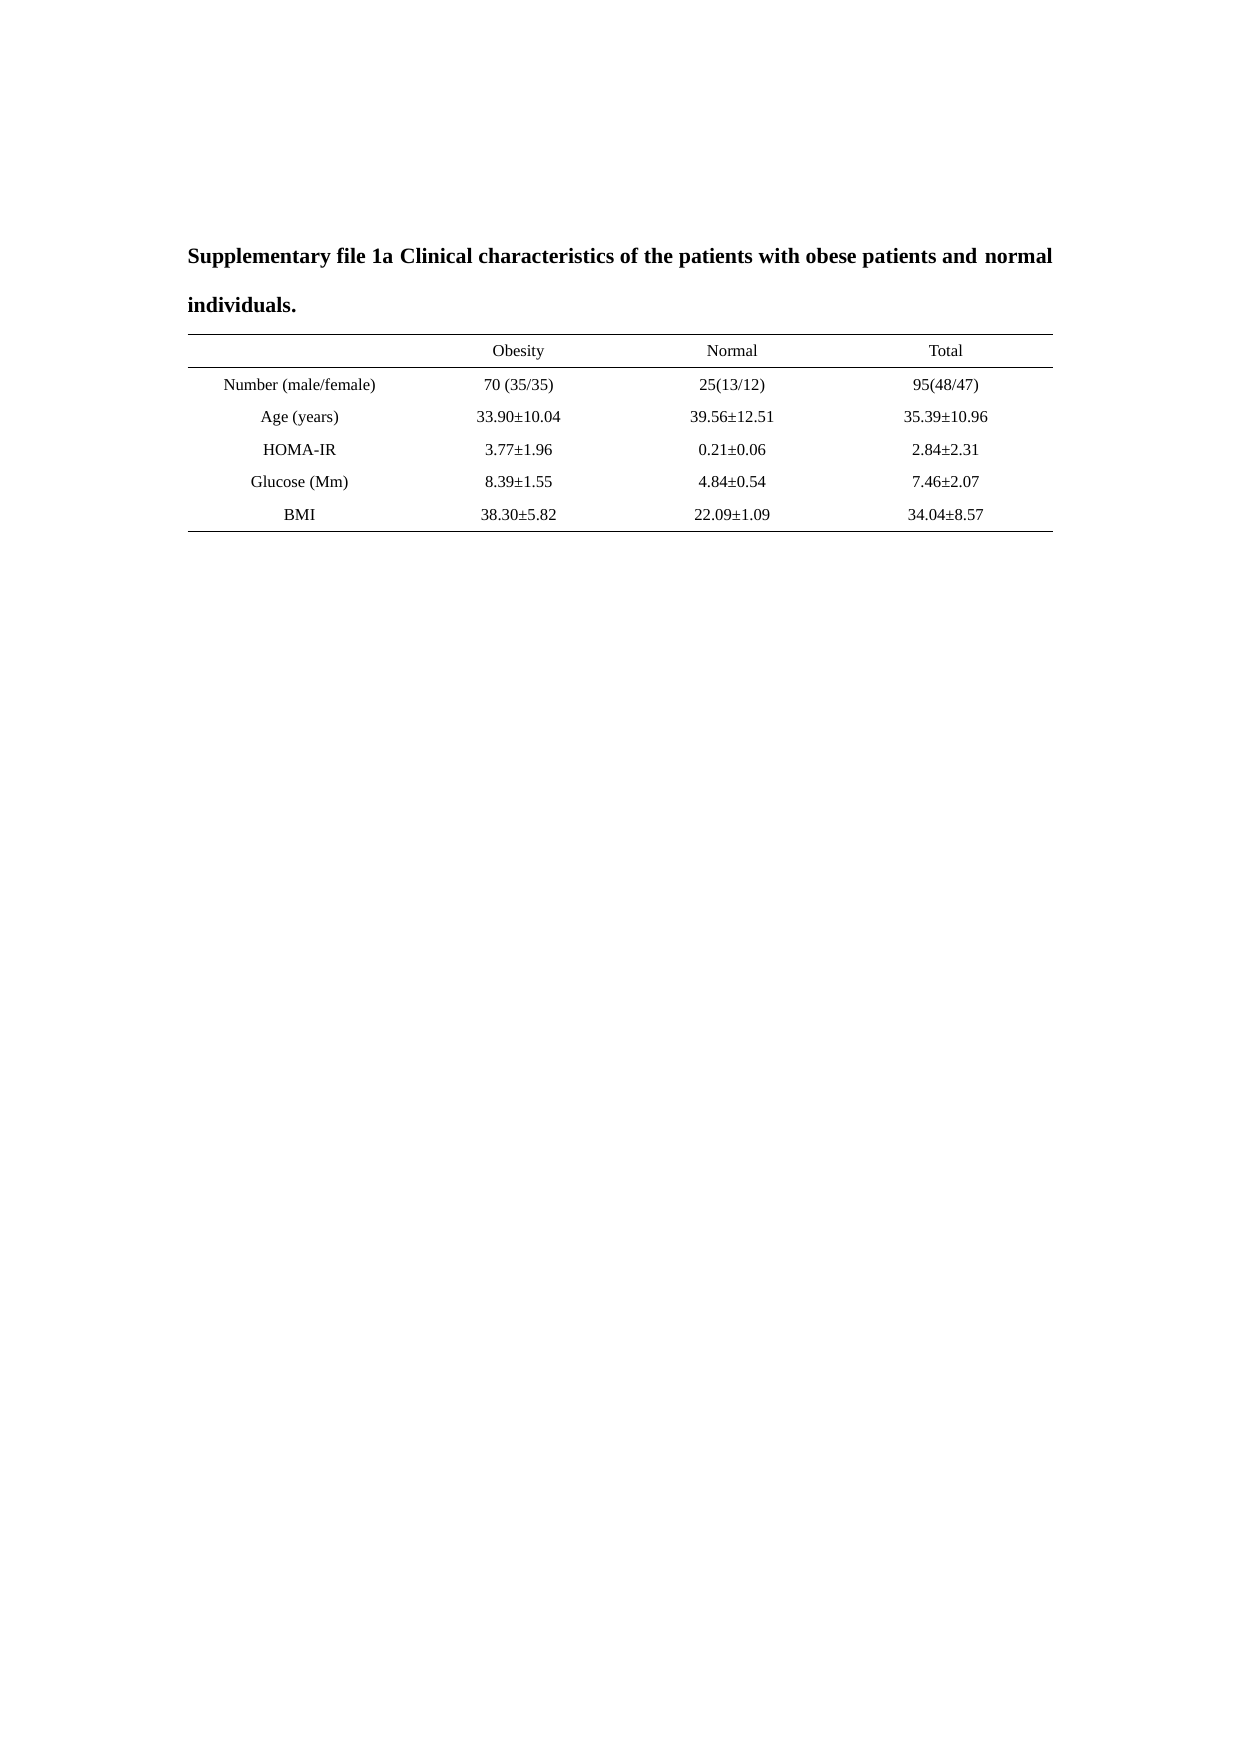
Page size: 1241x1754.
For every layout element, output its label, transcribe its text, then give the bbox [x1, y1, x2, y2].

table_cell HOMA-IR [188, 433, 411, 466]
table_header Total [839, 335, 1053, 367]
table_header Obesity [411, 335, 626, 367]
table_cell 33.90±10.04 [411, 401, 626, 433]
table_cell Age (years) [188, 401, 411, 433]
table_cell 95(48/47) [839, 368, 1053, 401]
table_cell 3.77±1.96 [411, 433, 626, 466]
table_cell 2.84±2.31 [839, 433, 1053, 466]
table_cell BMI [188, 498, 411, 531]
table_cell 39.56±12.51 [626, 401, 838, 433]
table_cell 4.84±0.54 [626, 466, 838, 498]
table_header [188, 335, 411, 367]
table_cell Number (male/female) [188, 368, 411, 401]
table_cell 25(13/12) [626, 368, 838, 401]
table_cell 70 (35/35) [411, 368, 626, 401]
table_cell 22.09±1.09 [626, 498, 838, 531]
table_header Normal [626, 335, 838, 367]
table_cell 8.39±1.55 [411, 466, 626, 498]
table_cell 7.46±2.07 [839, 466, 1053, 498]
table_cell 35.39±10.96 [839, 401, 1053, 433]
table_cell 38.30±5.82 [411, 498, 626, 531]
table_cell 34.04±8.57 [839, 498, 1053, 531]
text Supplementary file 1a Clinical characteristics of the patients with obese patients and normal individuals. [187, 239, 1053, 321]
table_cell 0.21±0.06 [626, 433, 838, 466]
table_cell Glucose (Mm) [188, 466, 411, 498]
